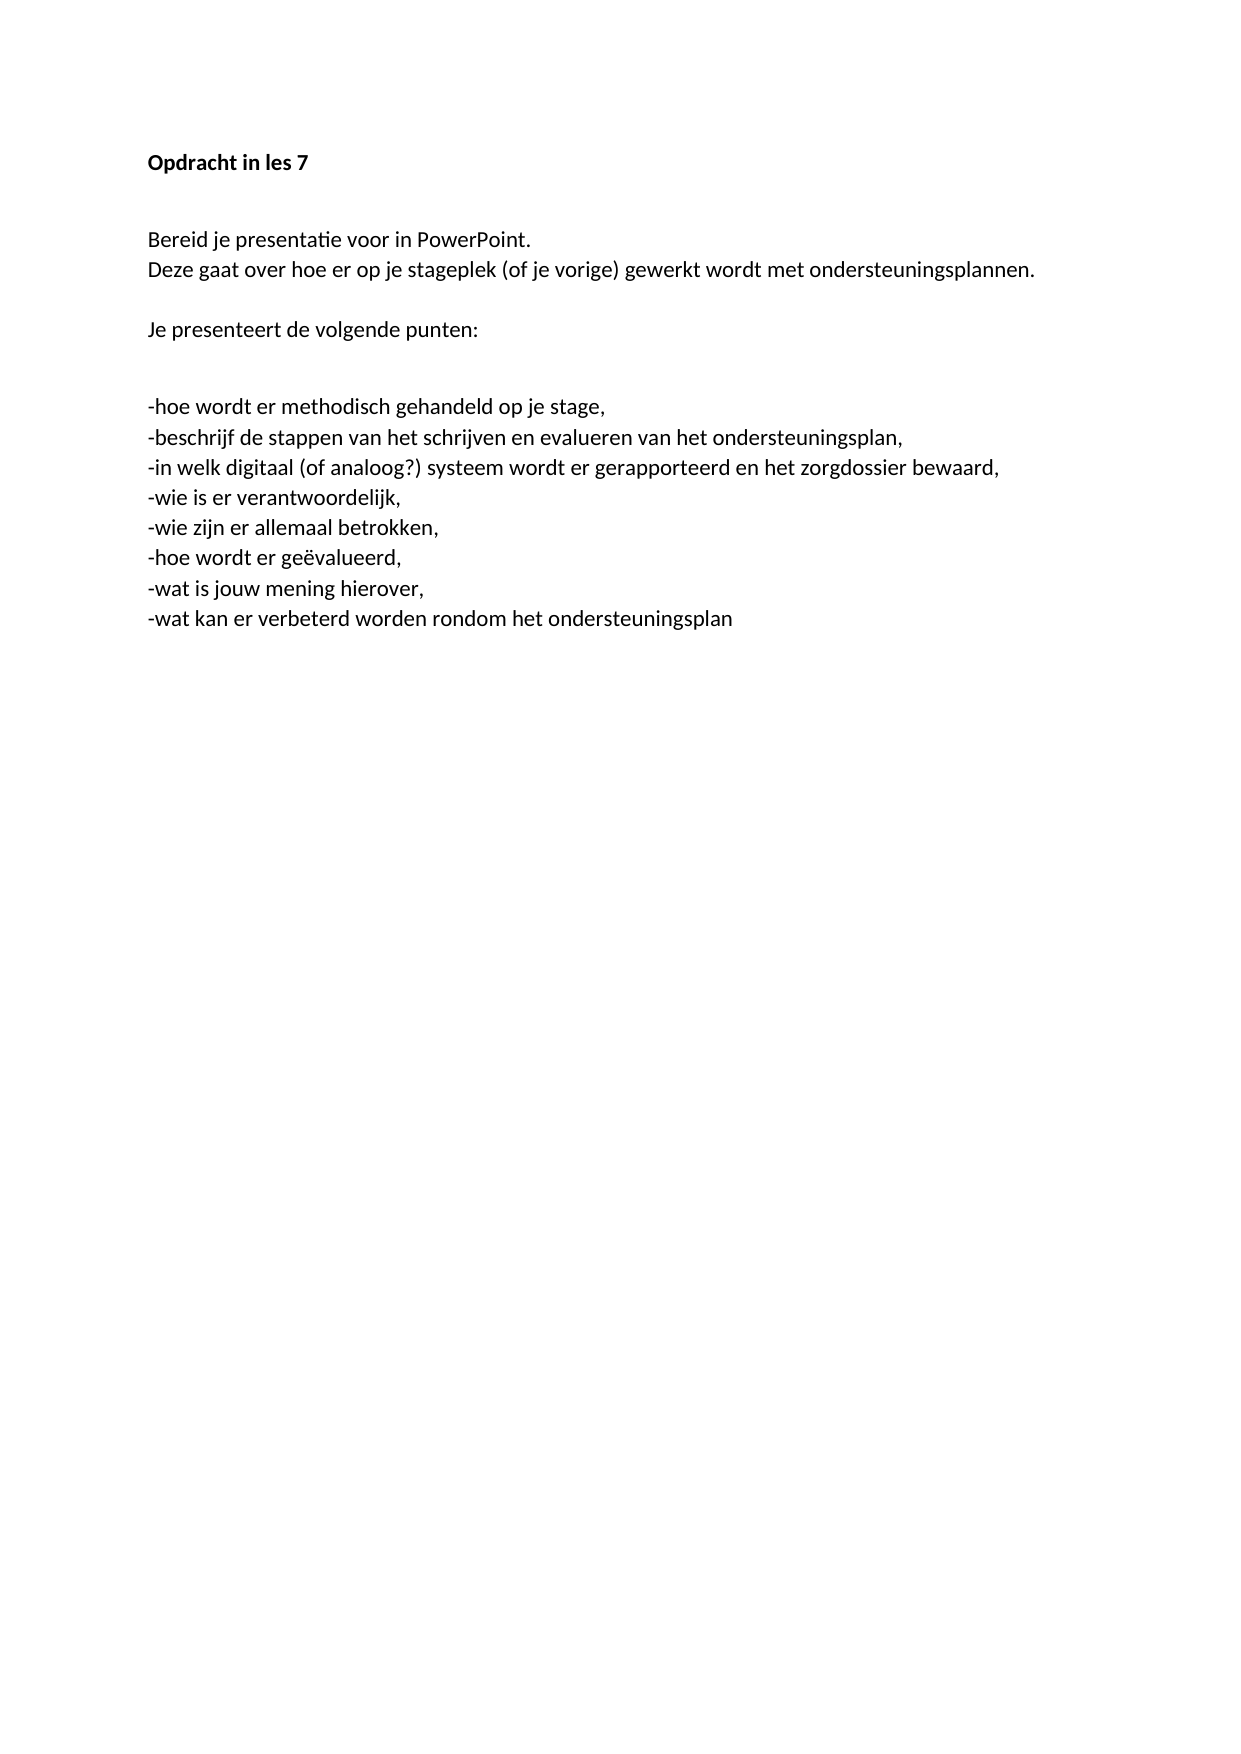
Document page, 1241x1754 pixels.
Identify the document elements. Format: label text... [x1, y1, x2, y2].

text Opdracht in les 7 [148, 148, 1093, 176]
text Bereid je presentatie voor in PowerPoint. Deze gaat over hoe er op je stageplek (of je vorige) gewerkt wordt met ondersteuningsplannen. Je presenteert de volgende punten: [148, 194, 1093, 343]
text -hoe wordt er methodisch gehandeld op je stage, -beschrijf de stappen van het schrijven en evalueren van het ondersteuningsplan, -in welk digitaal (of analoog?) systeem wordt er gerapporteerd en het zorgdossier bewaard, -wie is er verantwoordelijk, -wie zijn er allemaal betrokken, -hoe wordt er geëvalueerd, -wat is jouw mening hierover, -wat kan er verbeterd worden rondom het ondersteuningsplan [148, 362, 1093, 632]
